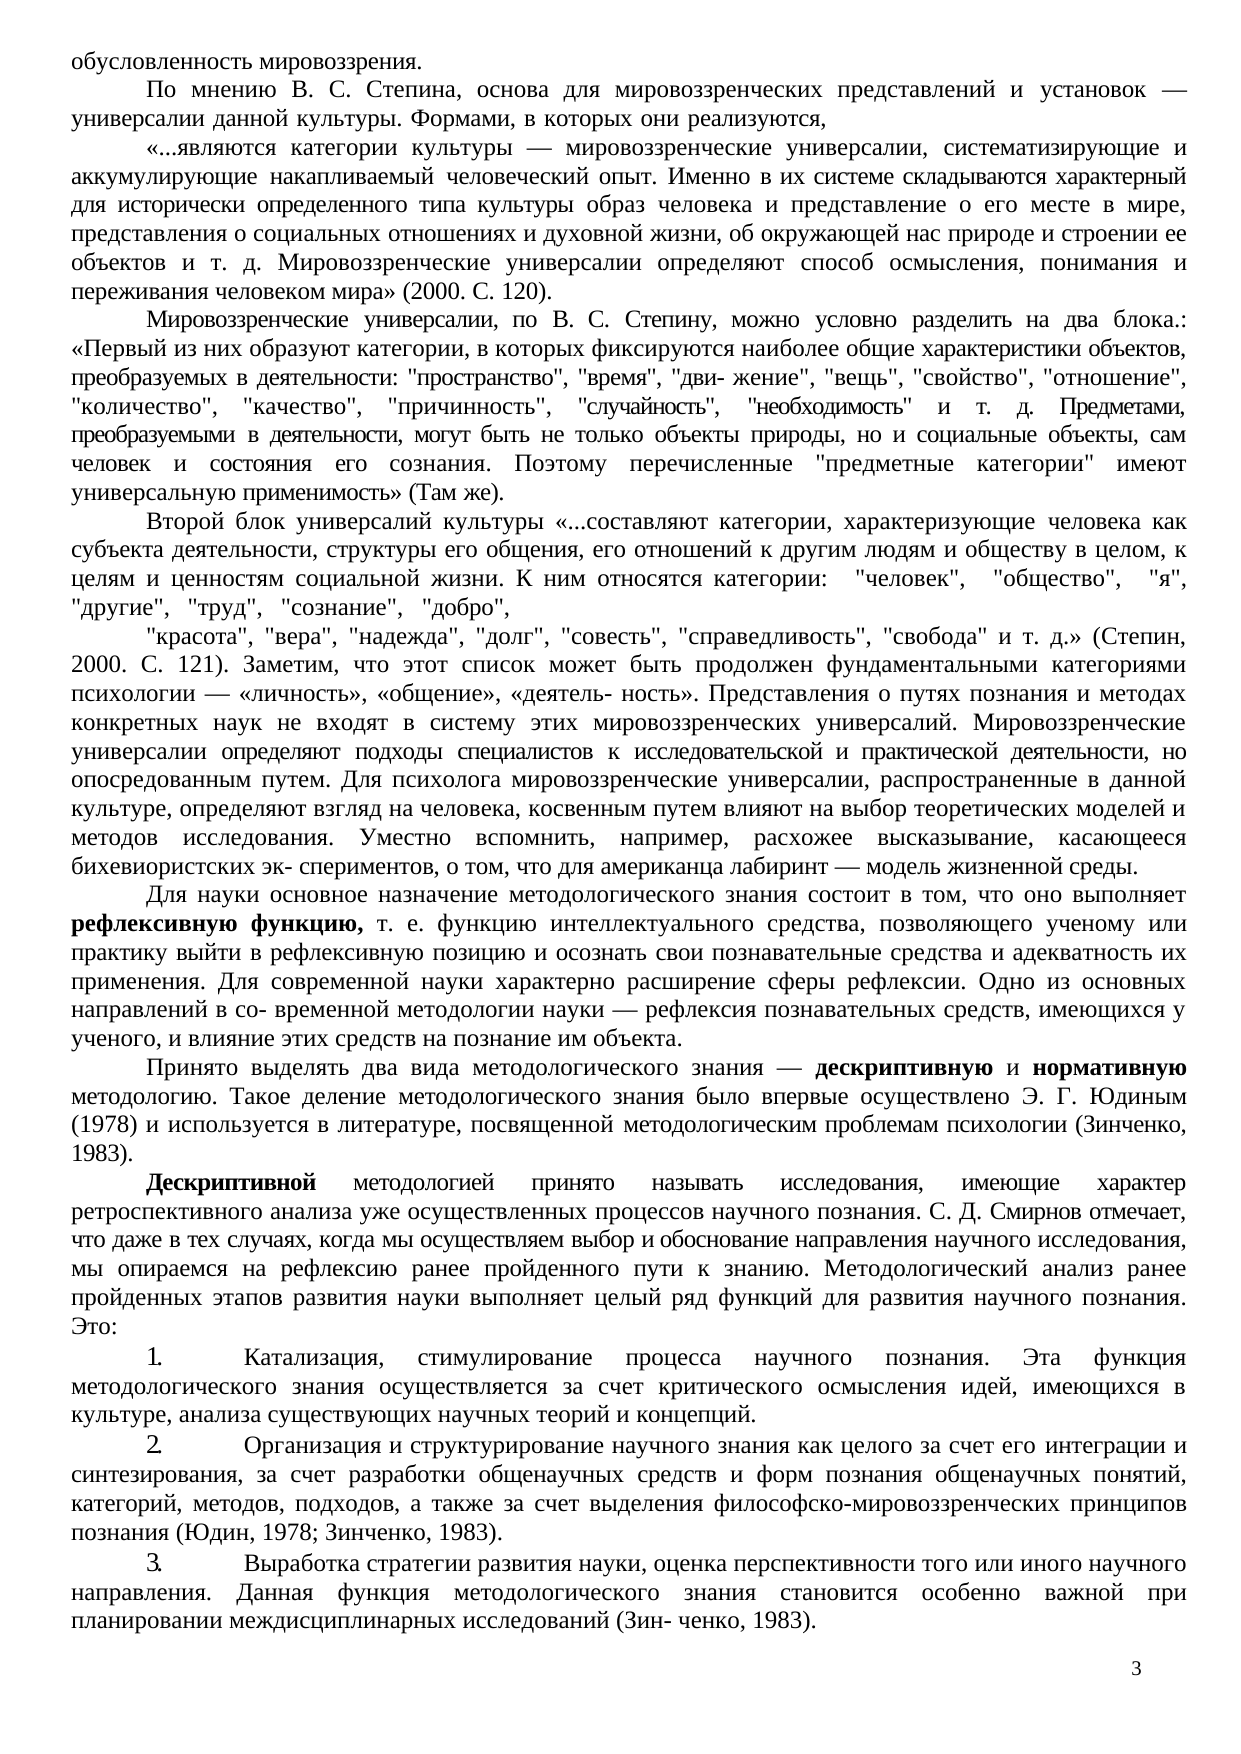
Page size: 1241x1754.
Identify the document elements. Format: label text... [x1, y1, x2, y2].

list Катализация, стимулирование процесса научного познания. Эта функция методологического знания осуществляется за счет критического осмысления идей, имеющихся в культуре, анализа существующих научных теорий и концепций. [71, 1339, 1187, 1428]
list Организация и структурирование научного знания как целого за счет его интеграции и синтезирования, за счет разработки общенаучных средств и форм познания общенаучных понятий, категорий, методов, подходов, а также за счет выделения философско-мировоззренческих принципов познания (Юдин, 1978; Зинченко, 1983). [71, 1428, 1187, 1546]
text По мнению В. С. Степина, основа для мировоззренческих представлений и установок — универсалии данной культуры. Формами, в которых они реализуются, [71, 74, 1187, 132]
text "красота", "вера", "надежда", "долг", "совесть", "справедливость", "свобода" и т. д.» (Степин, 2000. С. 121). Заметим, что этот список может быть продолжен фундаментальными категориями психологии — «личность», «общение», «деятель- ность». Представления о путях познания и методах конкретных наук не входят в систему этих мировоззренческих универсалий. Мировоззренческие универсалии определяют подходы специалистов к исследовательской и практической деятельности, но опосредованным путем. Для психолога мировоззренческие универсалии, распространенные в данной культуре, определяют взгляд на человека, косвенным путем влияют на выбор теоретических моделей и методов исследования. Уместно вспомнить, например, расхожее высказывание, касающееся бихевиористских эк- спериментов, о том, что для американца лабиринт — модель жизненной среды. [71, 621, 1187, 879]
text Второй блок универсалий культуры «...составляют категории, характеризующие человека как субъекта деятельности, структуры его общения, его отношений к другим людям и обществу в целом, к целям и ценностям социальной жизни. К ним относятся категории: "человек", "общество", "я", "другие", "труд", "сознание", "добро", [71, 506, 1187, 621]
text Дескриптивной методологией принято называть исследования, имеющие характер ретроспективного анализа уже осуществленных процессов научного познания. С. Д. Смирнов отмечает, что даже в тех случаях, когда мы осуществляем выбор и обоснование направления научного исследования, мы опираемся на рефлексию ранее пройденного пути к знанию. Методологический анализ ранее пройденных этапов развития науки выполняет целый ряд функций для развития научного познания. Это: [71, 1167, 1187, 1339]
text «...являются категории культуры — мировоззренческие универсалии, систематизирующие и аккумулирующие накапливаемый человеческий опыт. Именно в их системе складываются характерный для исторически определенного типа культуры образ человека и представление о его месте в мире, представления о социальных отношениях и духовной жизни, об окружающей нас природе и строении ее объектов и т. д. Мировоззренческие универсалии определяют способ осмысления, понимания и переживания человеком мира» (2000. С. 120). [71, 132, 1187, 304]
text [71, 46, 1187, 74]
list Выработка стратегии развития науки, оценка перспективности того или иного научного направления. Данная функция методологического знания становится особенно важной при планировании междисциплинарных исследований (Зин- ченко, 1983). [71, 1546, 1187, 1634]
text Принято выделять два вида методологического знания — дескриптивную и нормативную методологию. Такое деление методологического знания было впервые осуществлено Э. Г. Юдиным (1978) и используется в литературе, посвященной методологическим проблемам психологии (Зинченко, 1983). [71, 1052, 1187, 1167]
text Мировоззренческие универсалии, по В. С. Степину, можно условно разделить на два блока.: «Первый из них образуют категории, в которых фиксируются наиболее общие характеристики объектов, преобразуемых в деятельности: "пространство", "время", "дви- жение", "вещь", "свойство", "отношение", "количество", "качество", "причинность", "случайность", "необходимость" и т. д. Предметами, преобразуемыми в деятельности, могут быть не только объекты природы, но и социальные объекты, сам человек и состояния его сознания. Поэтому перечисленные "предметные категории" имеют универсальную применимость» (Там же). [71, 304, 1187, 506]
text Для науки основное назначение методологического знания состоит в том, что оно выполняет рефлексивную функцию, т. е. функцию интеллектуального средства, позволяющего ученому или практику выйти в рефлексивную позицию и осознать свои познавательные средства и адекватность их применения. Для современной науки характерно расширение сферы рефлексии. Одно из основных направлений в со- временной методологии науки — рефлексия познавательных средств, имеющихся у ученого, и влияние этих средств на познание им объекта. [71, 879, 1187, 1052]
